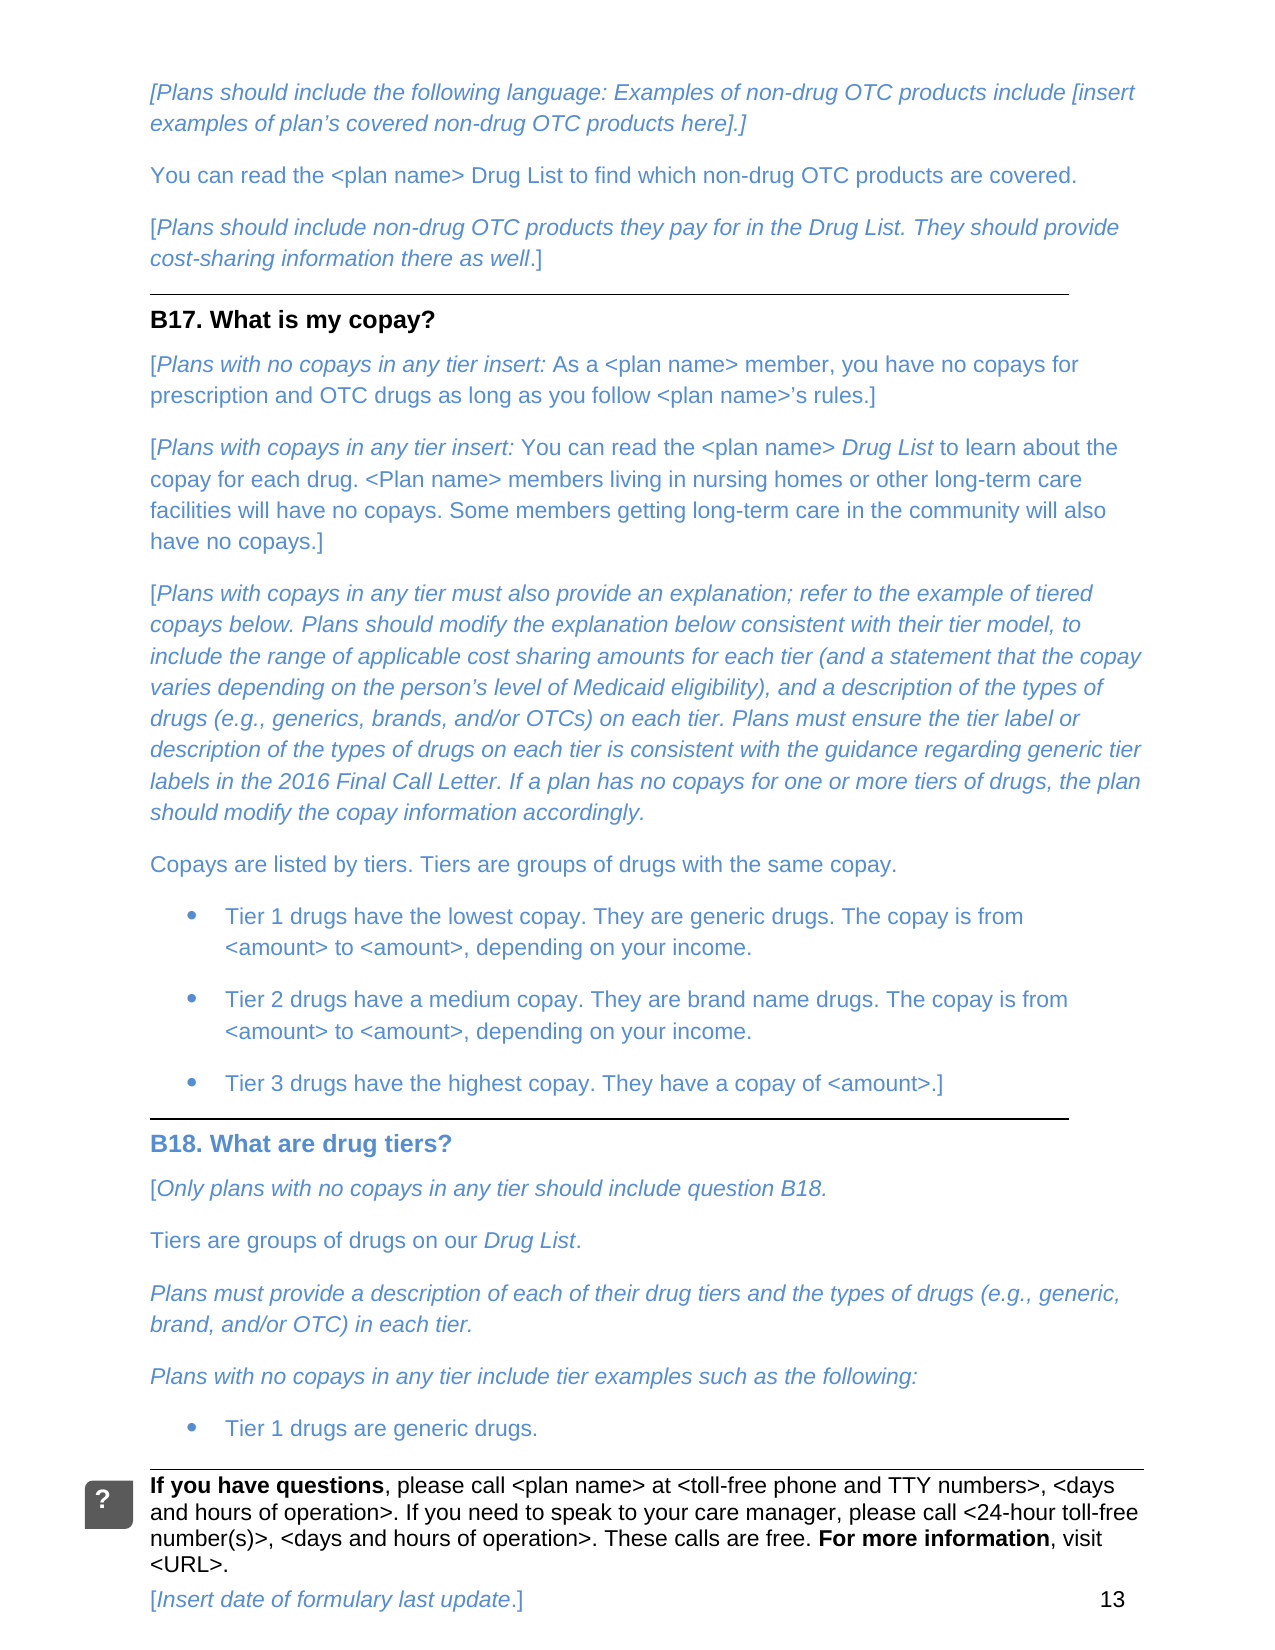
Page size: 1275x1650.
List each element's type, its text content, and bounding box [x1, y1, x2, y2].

text [Plans should include non-drug OTC products they pay for in the Drug List. They should provide cost-sharing information there as well.] [150, 210, 1144, 273]
text You can read the <plan name> Drug List to find which non-drug OTC products are covered. [150, 158, 1144, 189]
subtitle B17. What is my copay? [150, 295, 1069, 335]
text Tiers are groups of drugs on our Drug List. [150, 1224, 1144, 1255]
subtitle B18. What are drug tiers? [150, 1120, 1069, 1159]
text Tier 3 drugs have the highest copay. They have a copay of <amount>.] [187, 1066, 1069, 1097]
text [Plans with copays in any tier must also provide an explanation; refer to the example of tiered copays below. Plans should modify the explanation below consistent with their tier model, to include the range of applicable cost sharing amounts for each tier (and a statement that the copay varies depending on the person’s level of Medicaid eligibility), and a description of the types of drugs (e.g., generics, brands, and/or OTCs) on each tier. Plans must ensure the tier label or description of the types of drugs on each tier is consistent with the guidance regarding generic tier labels in the 2016 Final Call Letter. If a plan has no copays for one or more tiers of drugs, the plan should modify the copay information accordingly. [150, 577, 1144, 827]
text Plans with no copays in any tier include tier examples such as the following: [150, 1359, 1144, 1391]
list Tier 1 drugs are generic drugs. [187, 1411, 1069, 1443]
text [Only plans with no copays in any tier should include question B18. [150, 1172, 1144, 1203]
text [Plans should include the following language: Examples of non-drug OTC products include [insert examples of plan’s covered non-drug OTC products here].] [150, 75, 1144, 137]
text Tier 1 drugs have the lowest copay. They are generic drugs. The copay is from <amount> to <amount>, depending on your income. [187, 899, 1069, 962]
text Copays are listed by tiers. Tiers are groups of drugs with the same copay. [150, 847, 1144, 879]
text Plans must provide a description of each of their drug tiers and the types of drugs (e.g., generic, brand, and/or OTC) in each tier. [150, 1276, 1144, 1338]
text [Plans with copays in any tier insert: You can read the <plan name> Drug List to learn about the copay for each drug. <Plan name> members living in nursing homes or other long-term care facilities will have no copays. Some members getting long-term care in the community will also have no copays.] [150, 431, 1144, 556]
text [Plans with no copays in any tier insert: As a <plan name> member, you have no copays for prescription and OTC drugs as long as you follow <plan name>’s rules.] [150, 347, 1144, 410]
text Tier 2 drugs have a medium copay. They are brand name drugs. The copay is from <amount> to <amount>, depending on your income. [187, 983, 1069, 1045]
